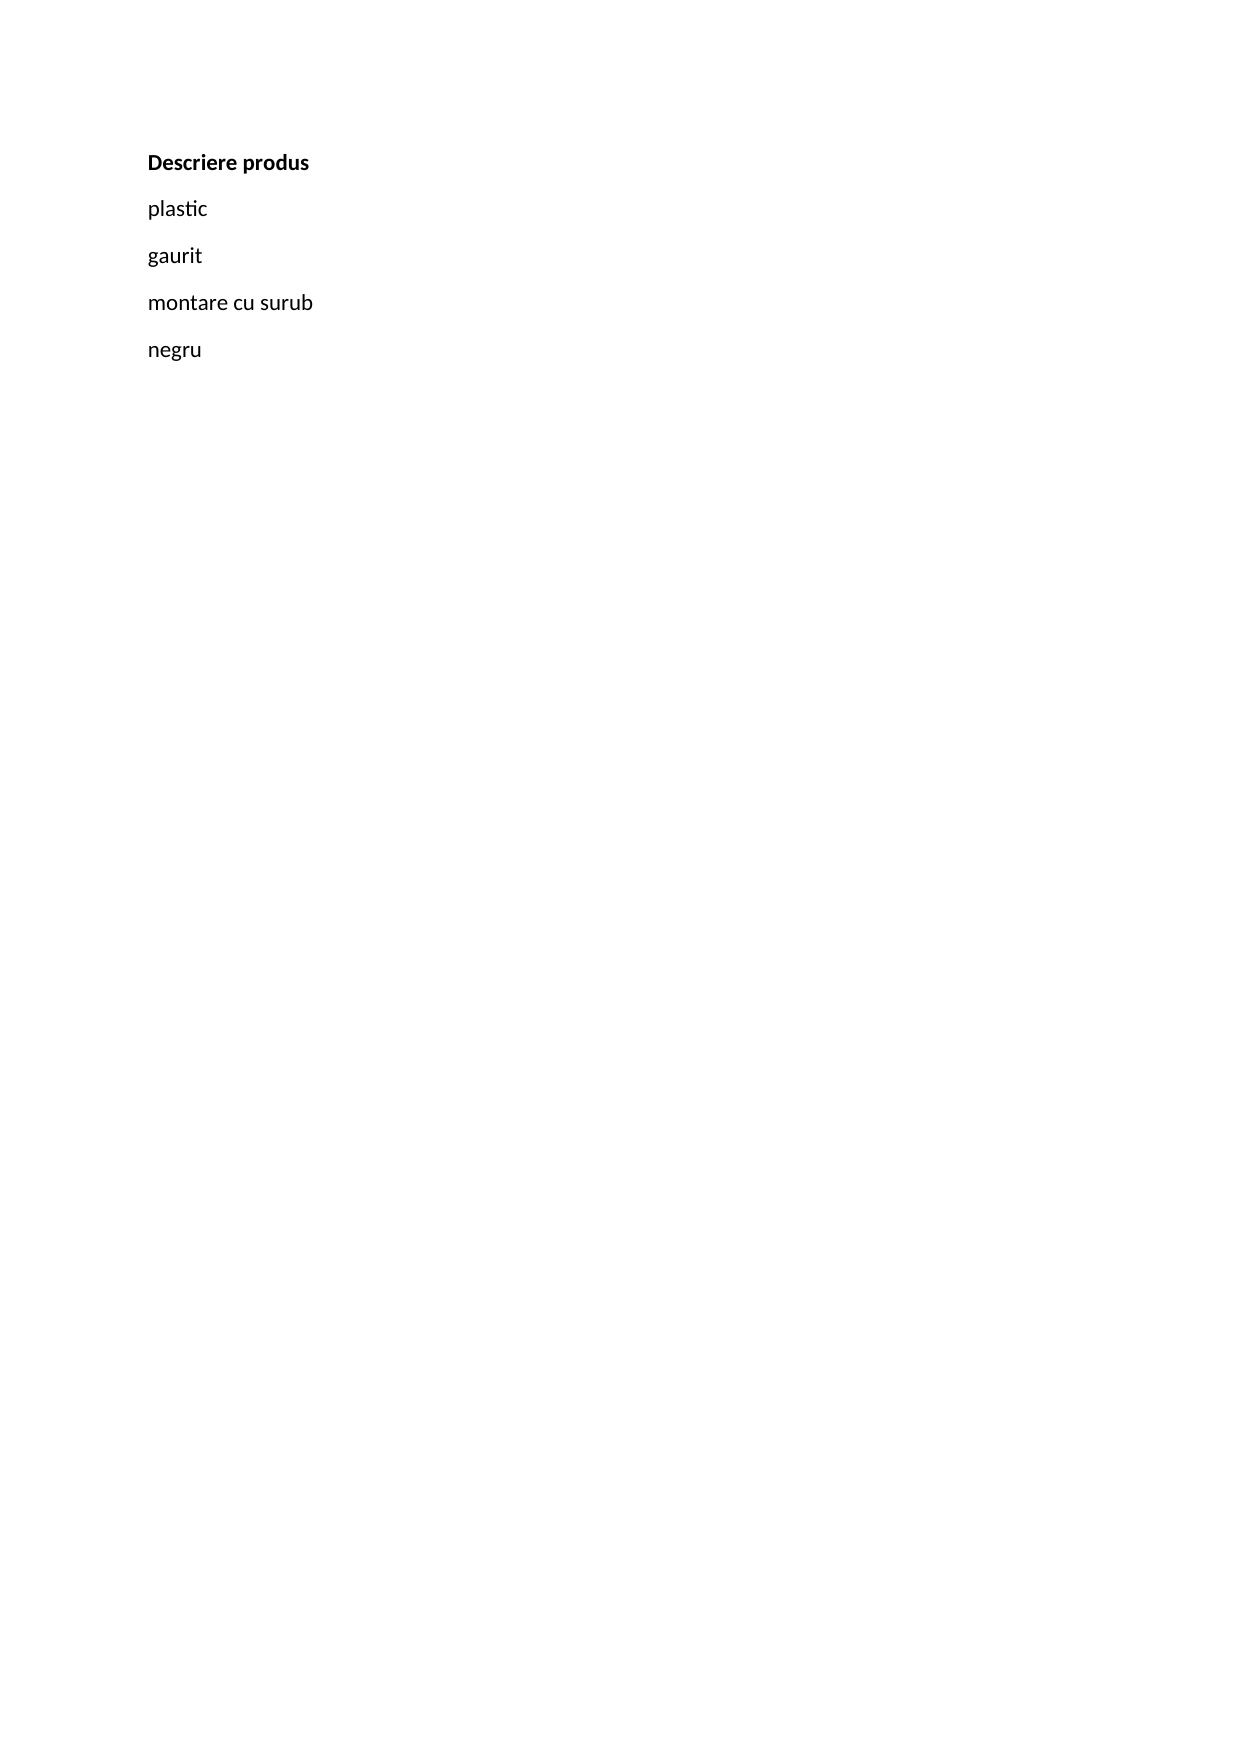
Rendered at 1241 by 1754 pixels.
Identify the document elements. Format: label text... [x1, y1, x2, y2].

text negru [148, 335, 1093, 363]
text gaurit [148, 241, 1093, 269]
text Descriere produs [148, 148, 1093, 176]
text montare cu surub [148, 288, 1093, 316]
text plastic [148, 194, 1093, 222]
